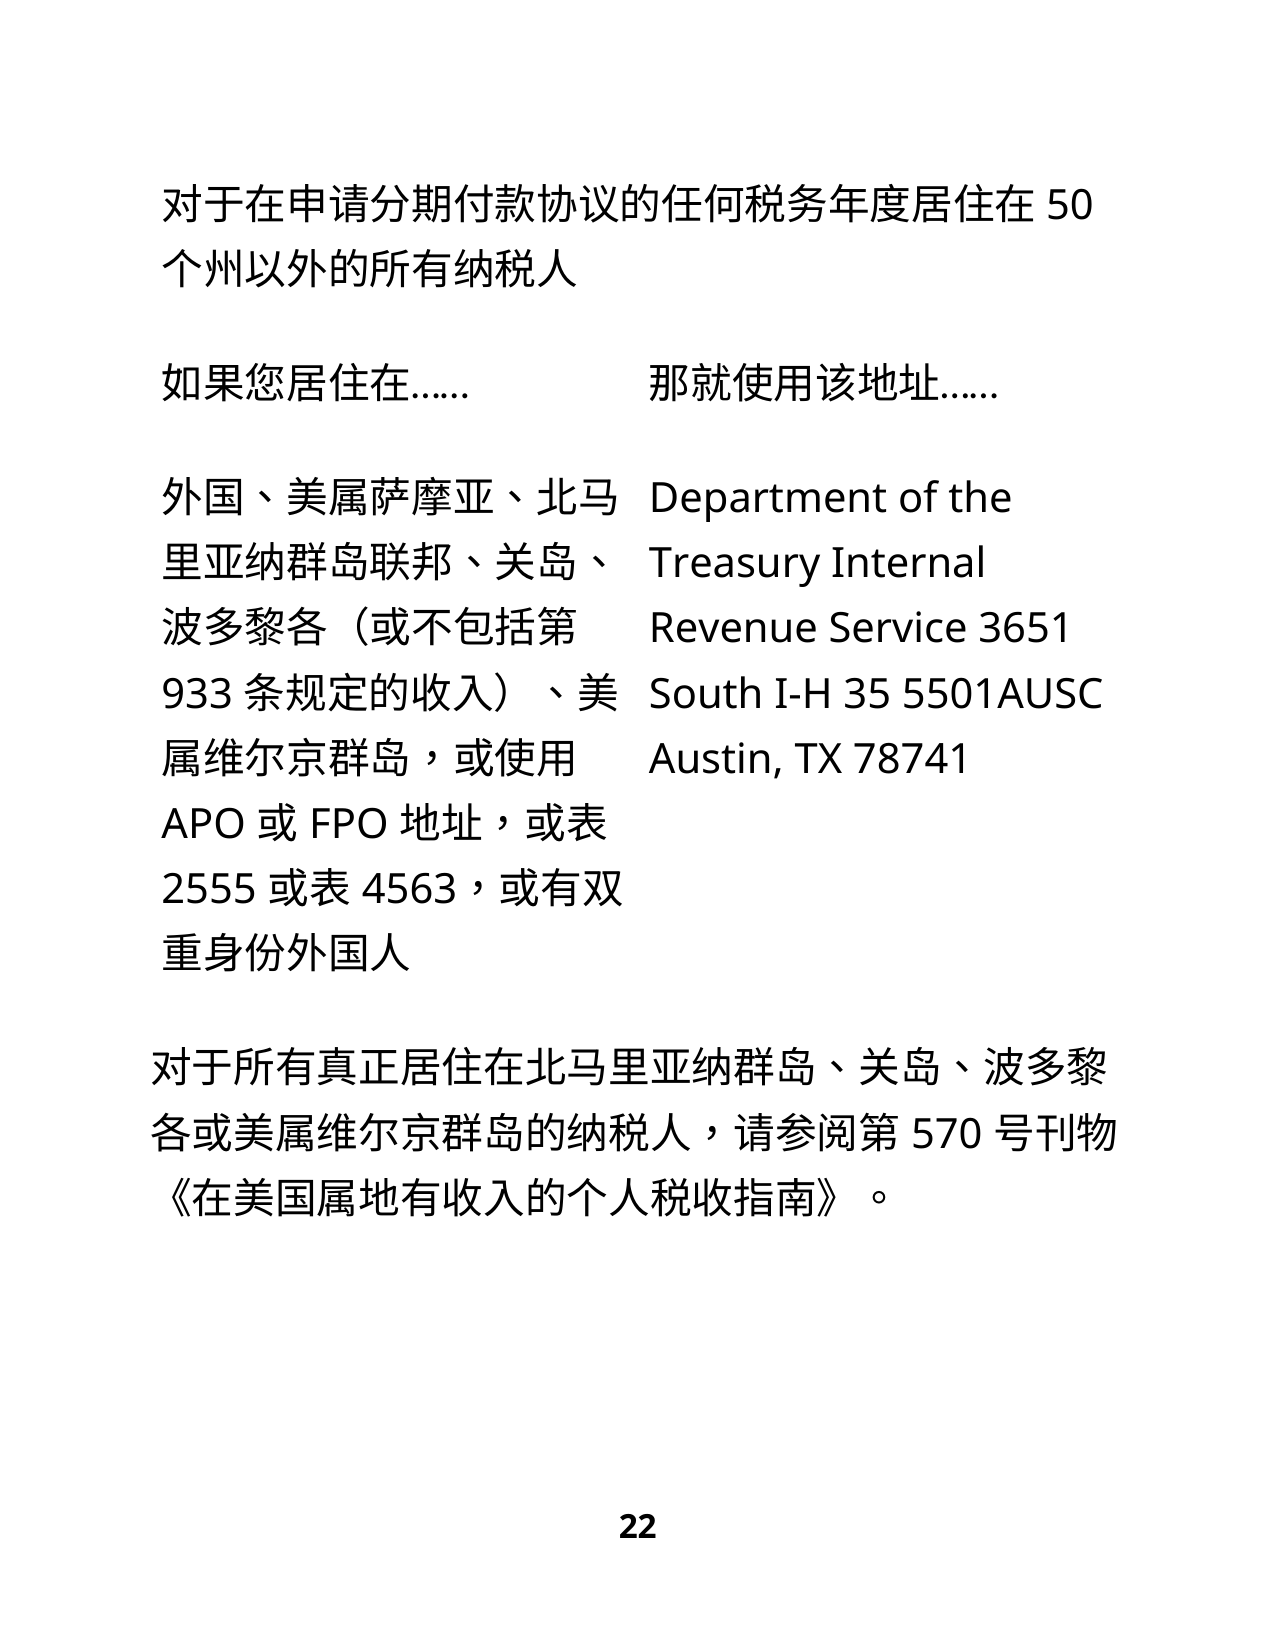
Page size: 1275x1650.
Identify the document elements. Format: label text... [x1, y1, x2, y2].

table_cell 如果您居住在…… [150, 329, 637, 443]
table_cell Department of the Treasury Internal Revenue Service 3651 South I-H 35 5501AUSC Austin, TX 78741 [638, 443, 1125, 1013]
table_cell 那就使用该地址…… [638, 329, 1125, 443]
table_cell 外国、美属萨摩亚、北马里亚纳群岛联邦、关岛、波多黎各（或不包括第 933 条规定的收入）、美属维尔京群岛，或使用 APO 或 FPO 地址，或表 2555 或表 4563，或有双重身份外国人 [150, 443, 637, 1013]
table_header 对于在申请分期付款协议的任何税务年度居住在 50 个州以外的所有纳税人 [150, 150, 1125, 329]
text 对于所有真正居住在北马里亚纳群岛、关岛、波多黎各或美属维尔京群岛的纳税人，请参阅第 570 号刊物《在美国属地有收入的个人税收指南》。 [150, 1038, 1125, 1225]
